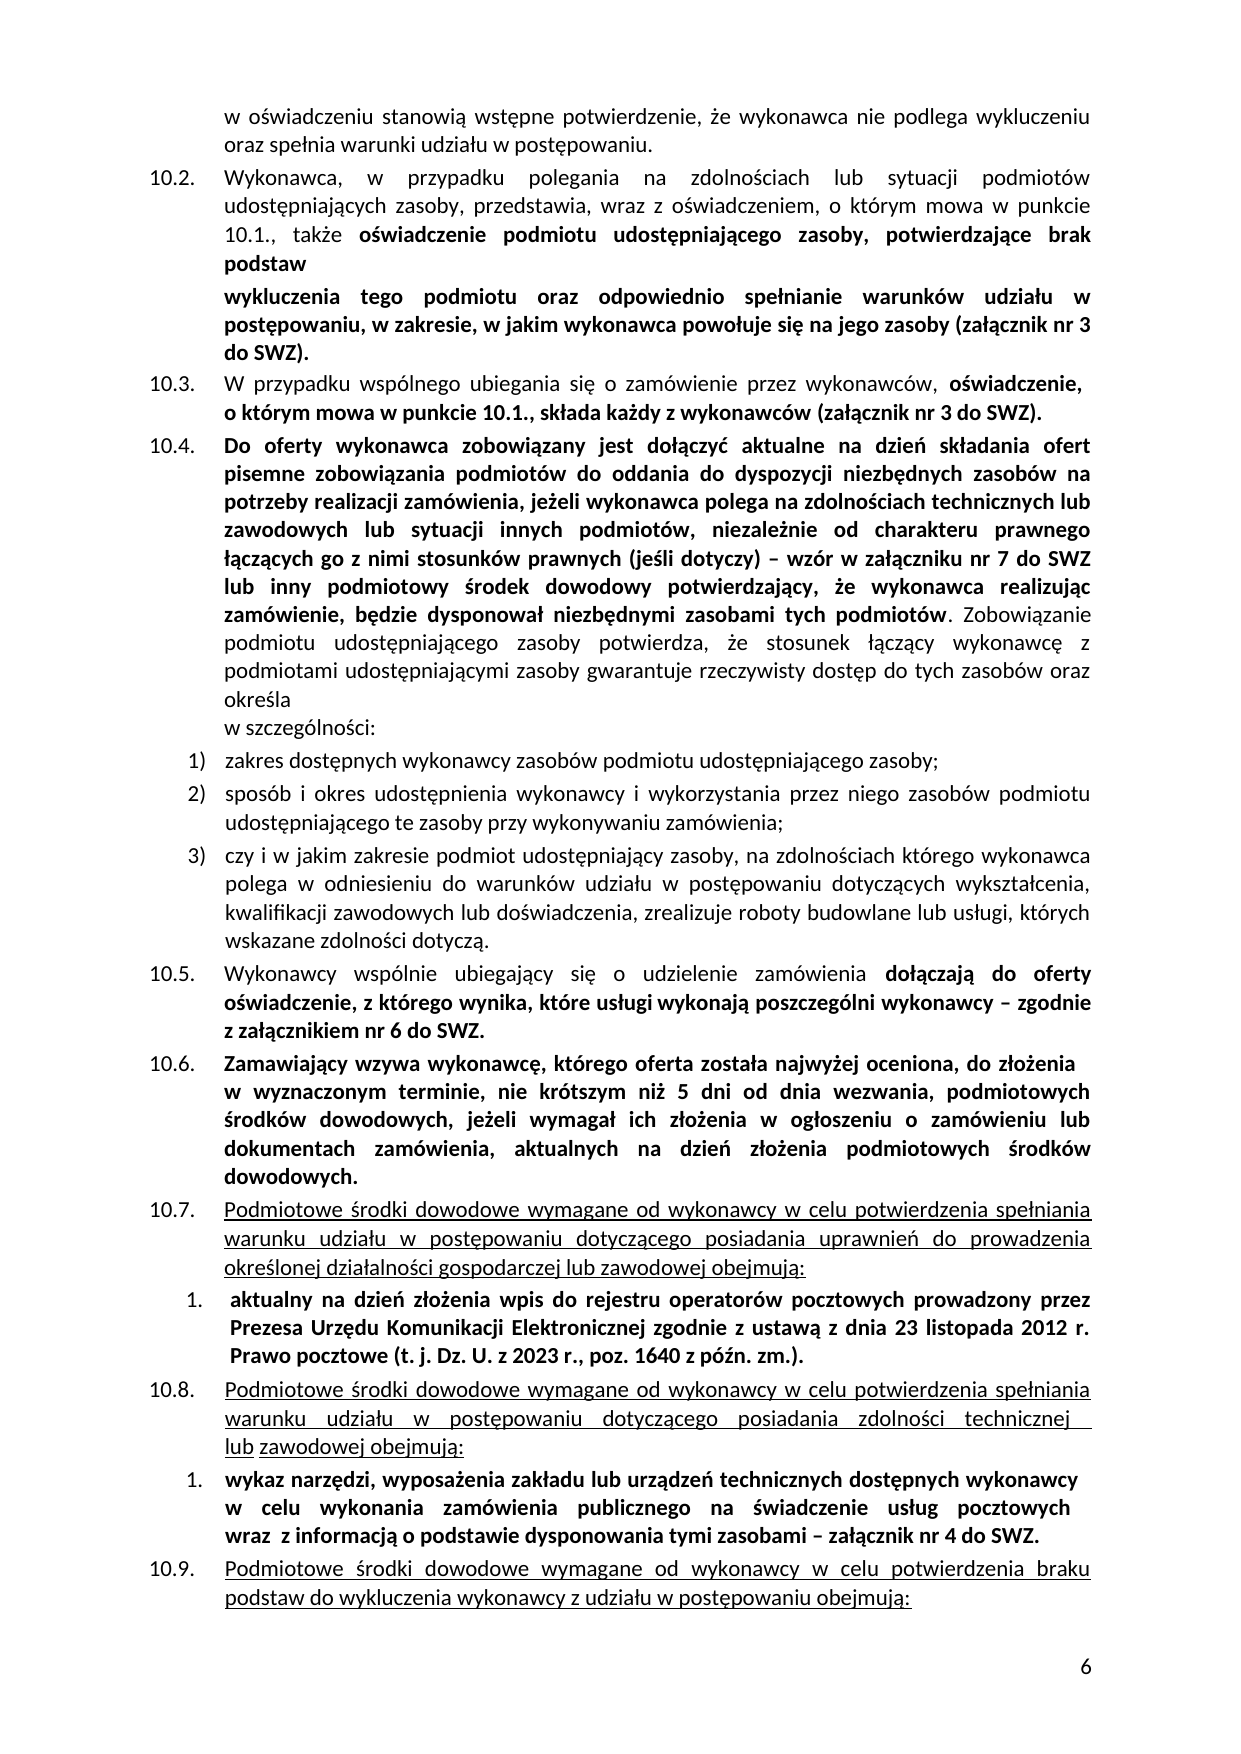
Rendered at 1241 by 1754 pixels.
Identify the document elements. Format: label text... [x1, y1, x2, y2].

list sposób i okres udostępnienia wykonawcy i wykorzystania przez niego zasobów podmiotu udostępniającego te zasoby przy wykonywaniu zamówienia; [187, 779, 1092, 836]
text 1. wykaz narzędzi, wyposażenia zakładu lub urządzeń technicznych dostępnych wykonawcy w celu wykonania zamówienia publicznego na świadczenie usług pocztowych wraz z informacją o podstawie dysponowania tymi zasobami – załącznik nr 4 do SWZ. [186, 1465, 1092, 1549]
list Wykonawcy wspólnie ubiegający się o udzielenie zamówienia dołączają do oferty oświadczenie, z którego wynika, które usługi wykonają poszczególni wykonawcy – zgodnie z załącznikiem nr 6 do SWZ. [149, 959, 1092, 1044]
list Wykonawca, w przypadku polegania na zdolnościach lub sytuacji podmiotów udostępniających zasoby, przedstawia, wraz z oświadczeniem, o którym mowa w punkcie 10.1., także oświadczenie podmiotu udostępniającego zasoby, potwierdzające brak podstaw [149, 163, 1092, 277]
list Do oferty wykonawca zobowiązany jest dołączyć aktualne na dzień składania ofert pisemne zobowiązania podmiotów do oddania do dyspozycji niezbędnych zasobów na potrzeby realizacji zamówienia, jeżeli wykonawca polega na zdolnościach technicznych lub zawodowych lub sytuacji innych podmiotów, niezależnie od charakteru prawnego łączących go z nimi stosunków prawnych (jeśli dotyczy) – wzór w załączniku nr 7 do SWZ lub inny podmiotowy środek dowodowy potwierdzający, że wykonawca realizując zamówienie, będzie dysponował niezbędnymi zasobami tych podmiotów. Zobowiązanie podmiotu udostępniającego zasoby potwierdza, że stosunek łączący wykonawcę z podmiotami udostępniającymi zasoby gwarantuje rzeczywisty dostęp do tych zasobów oraz określa w szczególności: [149, 431, 1092, 741]
text 10.8. Podmiotowe środki dowodowe wymagane od wykonawcy w celu potwierdzenia spełniania warunku udziału w postępowaniu dotyczącego posiadania zdolności technicznej lub zawodowej obejmują: [148, 1375, 1092, 1461]
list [149, 102, 1092, 158]
list czy i w jakim zakresie podmiot udostępniający zasoby, na zdolnościach którego wykonawca polega w odniesieniu do warunków udziału w postępowaniu dotyczących wykształcenia, kwalifikacji zawodowych lub doświadczenia, zrealizuje roboty budowlane lub usługi, których wskazane zdolności dotyczą. [187, 841, 1092, 954]
list Podmiotowe środki dowodowe wymagane od wykonawcy w celu potwierdzenia spełniania warunku udziału w postępowaniu dotyczącego posiadania uprawnień do prowadzenia określonej działalności gospodarczej lub zawodowej obejmują: [149, 1195, 1092, 1281]
list W przypadku wspólnego ubiegania się o zamówienie przez wykonawców, oświadczenie, o którym mowa w punkcie 10.1., składa każdy z wykonawców (załącznik nr 3 do SWZ). [149, 369, 1092, 426]
list zakres dostępnych wykonawcy zasobów podmiotu udostępniającego zasoby; [187, 746, 1092, 774]
text wykluczenia tego podmiotu oraz odpowiednio spełnianie warunków udziału w postępowaniu, w zakresie, w jakim wykonawca powołuje się na jego zasoby (załącznik nr 3 do SWZ). [224, 282, 1092, 366]
list Zamawiający wzywa wykonawcę, którego oferta została najwyżej oceniona, do złożenia w wyznaczonym terminie, nie krótszym niż 5 dni od dnia wezwania, podmiotowych środków dowodowych, jeżeli wymagał ich złożenia w ogłoszeniu o zamówieniu lub dokumentach zamówienia, aktualnych na dzień złożenia podmiotowych środków dowodowych. [149, 1049, 1092, 1190]
text 10.9. Podmiotowe środki dowodowe wymagane od wykonawcy w celu potwierdzenia braku podstaw do wykluczenia wykonawcy z udziału w postępowaniu obejmują: [148, 1554, 1092, 1611]
text 1. aktualny na dzień złożenia wpis do rejestru operatorów pocztowych prowadzony przez Prezesa Urzędu Komunikacji Elektronicznej zgodnie z ustawą z dnia 23 listopada 2012 r. Prawo pocztowe (t. j. Dz. U. z 2023 r., poz. 1640 z późn. zm.). [186, 1285, 1092, 1370]
